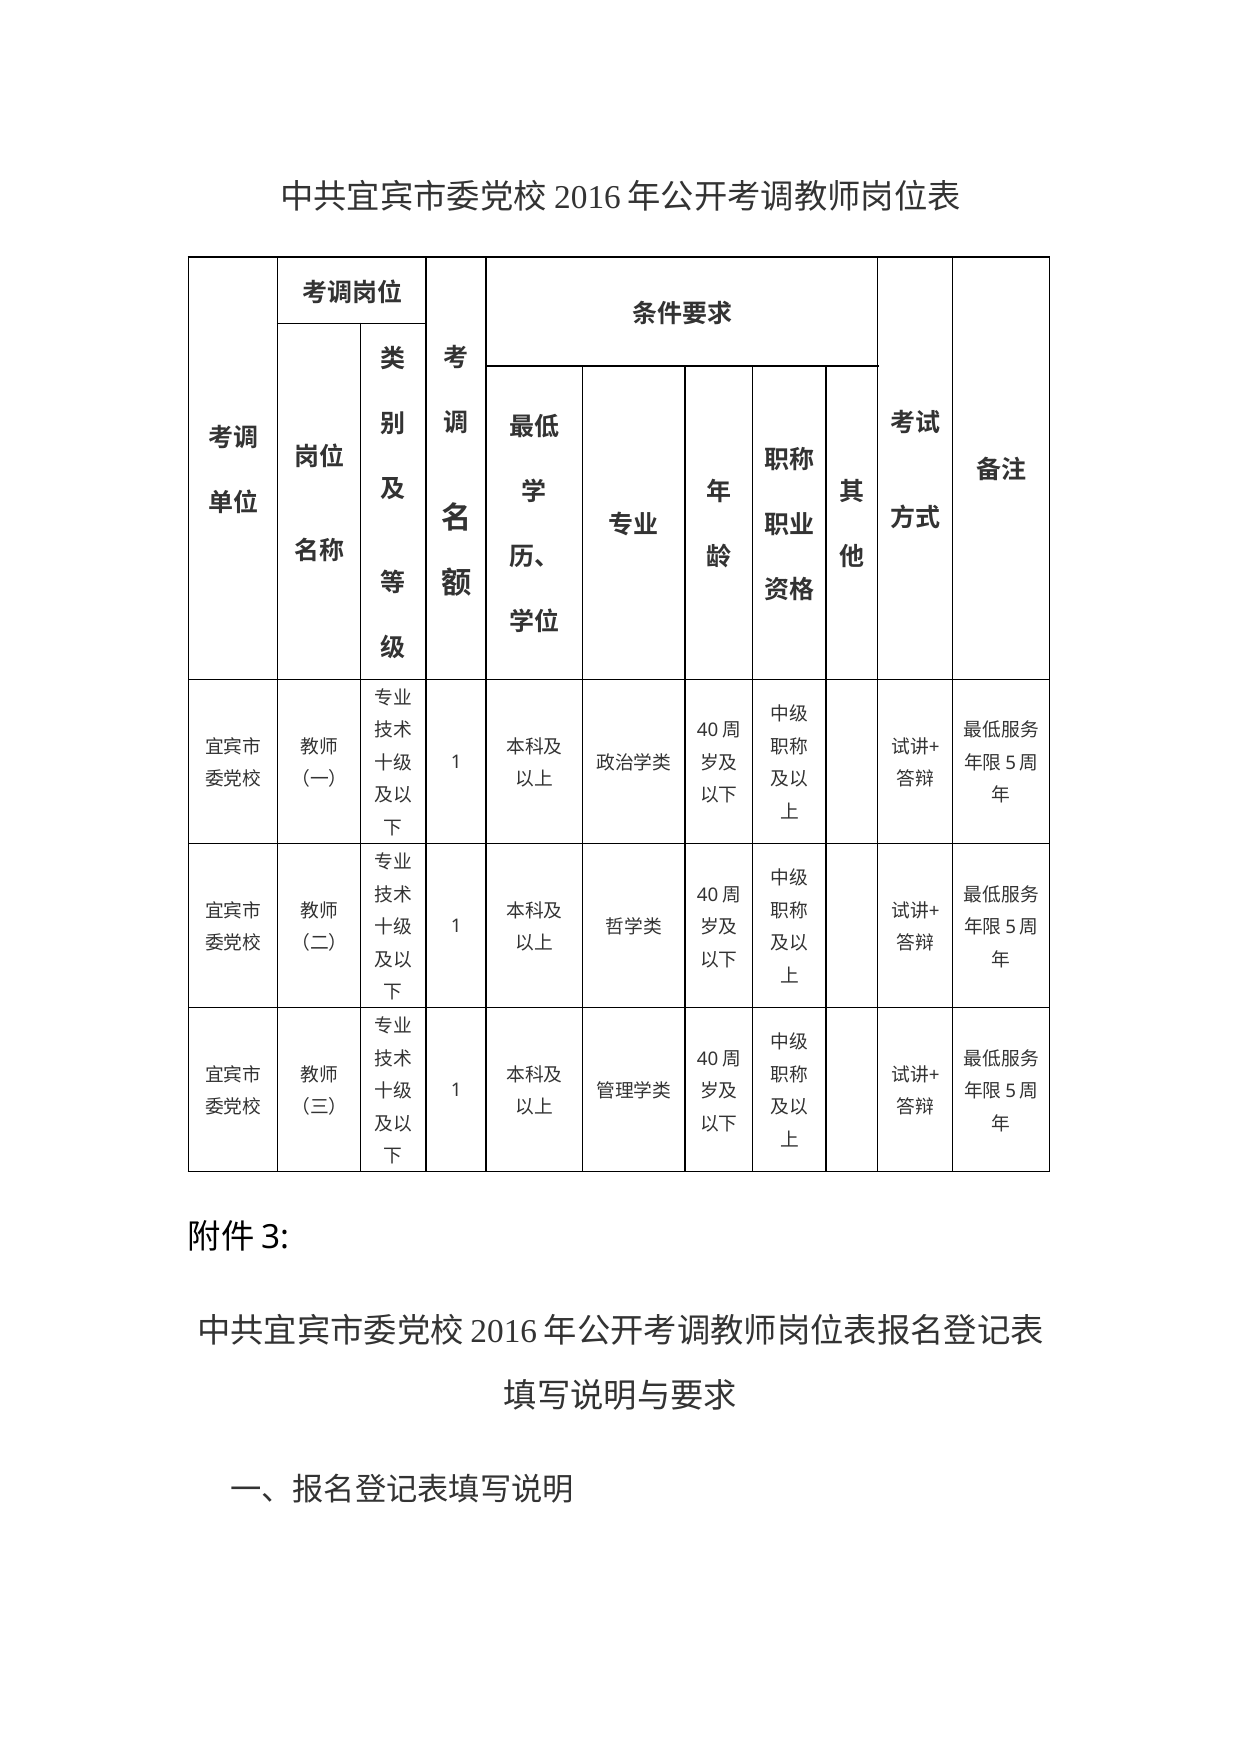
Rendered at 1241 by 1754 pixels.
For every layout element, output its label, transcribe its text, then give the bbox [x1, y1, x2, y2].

table_cell 本科及以上 [487, 844, 582, 1007]
table_cell 专业 [583, 367, 684, 678]
table_cell 最低服务年限5周年 [953, 844, 1049, 1007]
table_cell 中级职称及以上 [753, 1008, 825, 1171]
table_cell 1 [427, 844, 485, 1007]
table_header 考调 名额 [427, 258, 485, 678]
table_cell 教师（三） [278, 1008, 360, 1171]
table_cell 宜宾市委党校 [189, 680, 277, 842]
table_cell 专业技术十级及以下 [361, 1008, 425, 1171]
table_cell 最低服务年限5周年 [953, 680, 1049, 842]
table_cell [827, 844, 877, 1007]
table_cell 本科及以上 [487, 1008, 582, 1171]
table_cell 其他 [827, 367, 877, 678]
table_cell 最低学历、学位 [487, 367, 582, 678]
table_cell 1 [427, 680, 485, 842]
text 中共宜宾市委党校 2016年公开考调教师岗位表 [187, 162, 1053, 227]
table_cell 最低服务年限5周年 [953, 1008, 1049, 1171]
table_cell 试讲+答辩 [878, 680, 952, 842]
table_cell 中级职称及以上 [753, 844, 825, 1007]
table_cell 哲学类 [583, 844, 684, 1007]
text 中共宜宾市委党校2016年公开考调教师岗位表报名登记表填写说明与要求 [187, 1296, 1053, 1426]
table_cell 管理学类 [583, 1008, 684, 1171]
table_cell 40周岁及以下 [686, 680, 752, 842]
table_cell 年龄 [686, 367, 752, 678]
table_cell 试讲+答辩 [878, 1008, 952, 1171]
table_cell 中级职称及以上 [753, 680, 825, 842]
table_cell 本科及以上 [487, 680, 582, 842]
table_cell 类别及 等级 [361, 324, 425, 678]
table_cell 专业技术十级及以下 [361, 844, 425, 1007]
table_cell 教师（二） [278, 844, 360, 1007]
table_cell 政治学类 [583, 680, 684, 842]
table_cell 40周岁及以下 [686, 1008, 752, 1171]
table_cell 职称职业资格 [753, 367, 825, 678]
table_cell 试讲+答辩 [878, 844, 952, 1007]
table_header 备注 [953, 258, 1049, 678]
table_header 考调岗位 [278, 258, 425, 323]
table_cell 教师（一） [278, 680, 360, 842]
table_header 考试 方式 [878, 258, 952, 678]
table_cell 岗位 名称 [278, 324, 360, 678]
table_header 条件要求 [487, 258, 877, 365]
table_cell 宜宾市委党校 [189, 844, 277, 1007]
table_cell 40周岁及以下 [686, 844, 752, 1007]
table_cell [827, 1008, 877, 1171]
table_cell 1 [427, 1008, 485, 1171]
table_cell [827, 680, 877, 842]
table_header 考调单位 [189, 258, 277, 678]
table_cell 专业技术十级及以下 [361, 680, 425, 842]
text 一、报名登记表填写说明 [187, 1455, 1053, 1520]
text 附件3: [187, 1201, 1053, 1266]
table_cell 宜宾市委党校 [189, 1008, 277, 1171]
